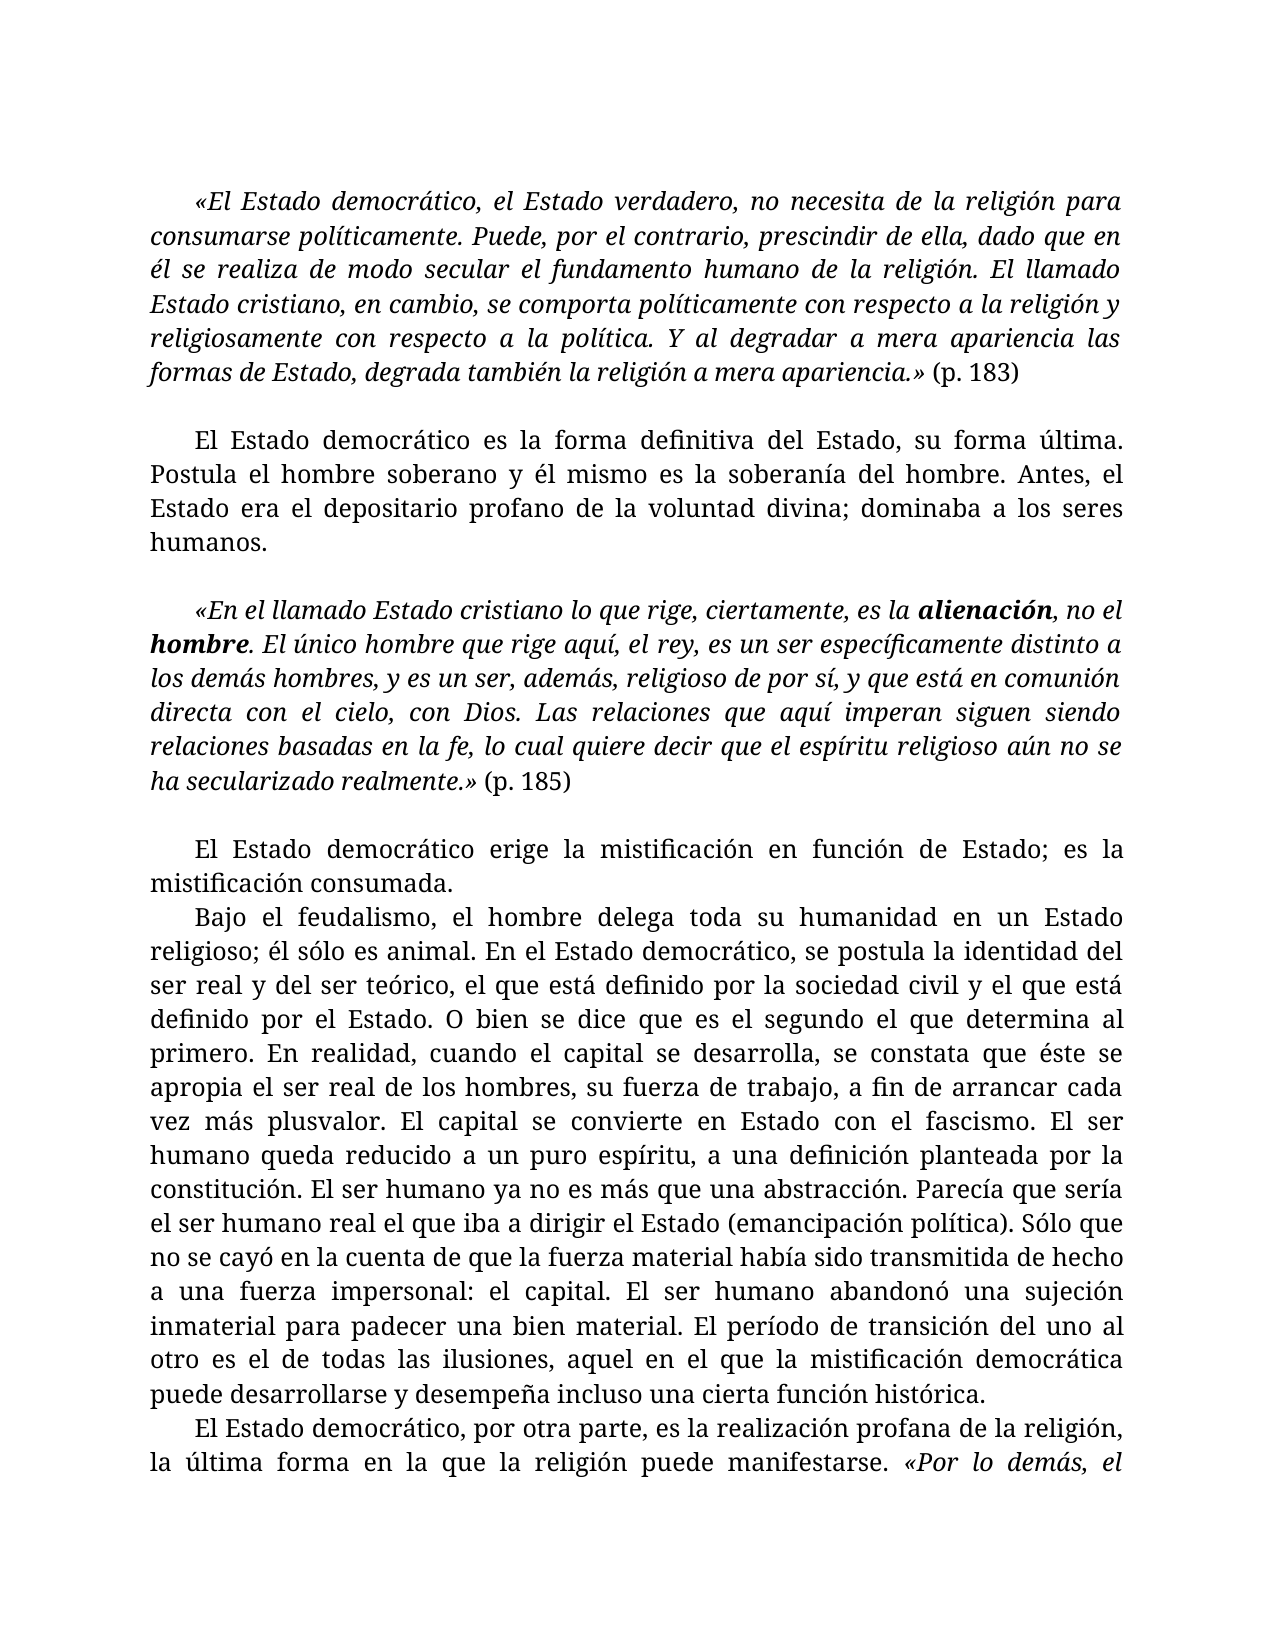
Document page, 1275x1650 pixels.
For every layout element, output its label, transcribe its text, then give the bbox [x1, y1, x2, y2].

text Bajo el feudalismo, el hombre delega toda su humanidad en un Estado religioso; él sólo es animal. En el Estado democrático, se postula la identidad del ser real y del ser teórico, el que está definido por la sociedad civil y el que está definido por el Estado. O bien se dice que es el segundo el que determina al primero. En realidad, cuando el capital se desarrolla, se constata que éste se apropia el ser real de los hombres, su fuerza de trabajo, a fin de arrancar cada vez más plusvalor. El capital se convierte en Estado con el fascismo. El ser humano queda reducido a un puro espíritu, a una definición planteada por la constitución. El ser humano ya no es más que una abstracción. Parecía que sería el ser humano real el que iba a dirigir el Estado (emancipación política). Sólo que no se cayó en la cuenta de que la fuerza material había sido transmitida de hecho a una fuerza impersonal: el capital. El ser humano abandonó una sujeción inmaterial para padecer una bien material. El período de transición del uno al otro es el de todas las ilusiones, aquel en el que la mistificación democrática puede desarrollarse y desempeña incluso una cierta función histórica. [150, 899, 1125, 1410]
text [150, 1410, 1125, 1478]
text El Estado democrático es la forma definitiva del Estado, su forma última. Postula el hombre soberano y él mismo es la soberanía del hombre. Antes, el Estado era el depositario profano de la voluntad divina; dominaba a los seres humanos. [150, 422, 1125, 559]
text El Estado democrático erige la mistificación en función de Estado; es la mistificación consumada. [150, 831, 1125, 899]
text «En el llamado Estado cristiano lo que rige, ciertamente, es la alienación, no el hombre. El único hombre que rige aquí, el rey, es un ser específicamente distinto a los demás hombres, y es un ser, además, religioso de por sí, y que está en comunión directa con el cielo, con Dios. Las relaciones que aquí imperan siguen siendo relaciones basadas en la fe, lo cual quiere decir que el espíritu religioso aún no se ha secularizado realmente.» (p. 185) [150, 593, 1125, 797]
text «El Estado democrático, el Estado verdadero, no necesita de la religión para consumarse políticamente. Puede, por el contrario, prescindir de ella, dado que en él se realiza de modo secular el fundamento humano de la religión. El llamado Estado cristiano, en cambio, se comporta políticamente con respecto a la religión y religiosamente con respecto a la política. Y al degradar a mera apariencia las formas de Estado, degrada también la religión a mera apariencia.» (p. 183) [150, 184, 1125, 388]
